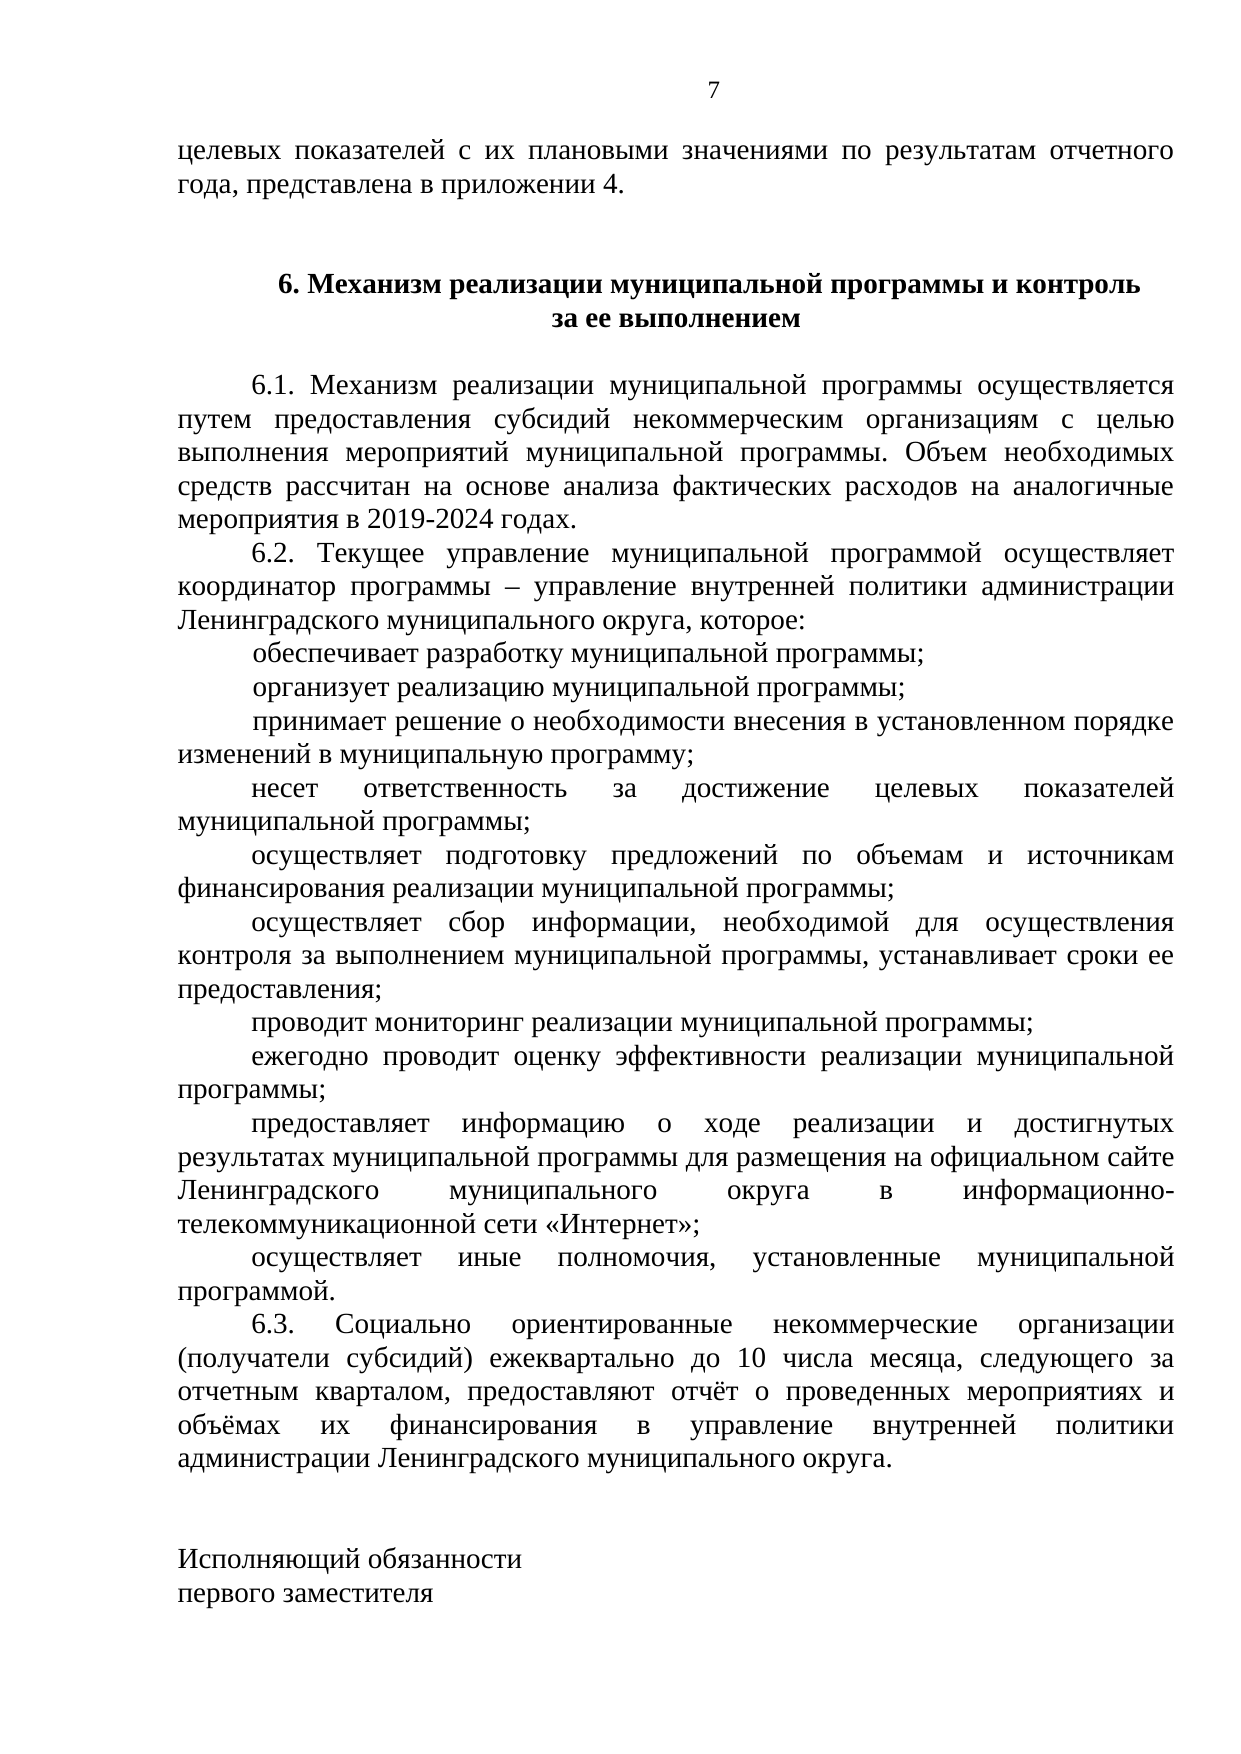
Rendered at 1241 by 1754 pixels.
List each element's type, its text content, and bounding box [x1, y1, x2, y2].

text несет ответственность за достижение целевых показателей муниципальной программы; [177, 770, 1175, 837]
text организует реализацию муниципальной программы; [177, 669, 1175, 703]
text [177, 132, 1175, 199]
text 6. Механизм реализации муниципальной программы и контроль за ее выполнением [177, 267, 1175, 334]
text ежегодно проводит оценку эффективности реализации муниципальной программы; [177, 1038, 1175, 1105]
text обеспечивает разработку муниципальной программы; [177, 636, 1175, 669]
text осуществляет иные полномочия, установленные муниципальной программой. [177, 1239, 1175, 1306]
text осуществляет сбор информации, необходимой для осуществления контроля за выполнением муниципальной программы, устанавливает сроки ее предоставления; [177, 904, 1175, 1004]
text принимает решение о необходимости внесения в установленном порядке изменений в муниципальную программу; [177, 703, 1175, 770]
text 6.3. Социально ориентированные некоммерческие организации (получатели субсидий) ежеквартально до 10 числа месяца, следующего за отчетным кварталом, предоставляют отчёт о проведенных мероприятиях и объёмах их финансирования в управление внутренней политики администрации Ленинградского муниципального округа. [177, 1306, 1175, 1474]
text Исполняющий обязанности [177, 1541, 1175, 1575]
text проводит мониторинг реализации муниципальной программы; [177, 1004, 1175, 1038]
text 6.2. Текущее управление муниципальной программой осуществляет координатор программы – управление внутренней политики администрации Ленинградского муниципального округа, которое: [177, 535, 1175, 636]
text предоставляет информацию о ходе реализации и достигнутых результатах муниципальной программы для размещения на официальном сайте Ленинградского муниципального округа в информационно-телекоммуникационной сети «Интернет»; [177, 1105, 1175, 1239]
text первого заместителя [177, 1575, 1175, 1608]
text 6.1. Механизм реализации муниципальной программы осуществляется путем предоставления субсидий некоммерческим организациям с целью выполнения мероприятий муниципальной программы. Объем необходимых средств рассчитан на основе анализа фактических расходов на аналогичные мероприятия в 2019-2024 годах. [177, 367, 1175, 535]
text осуществляет подготовку предложений по объемам и источникам финансирования реализации муниципальной программы; [177, 837, 1175, 904]
